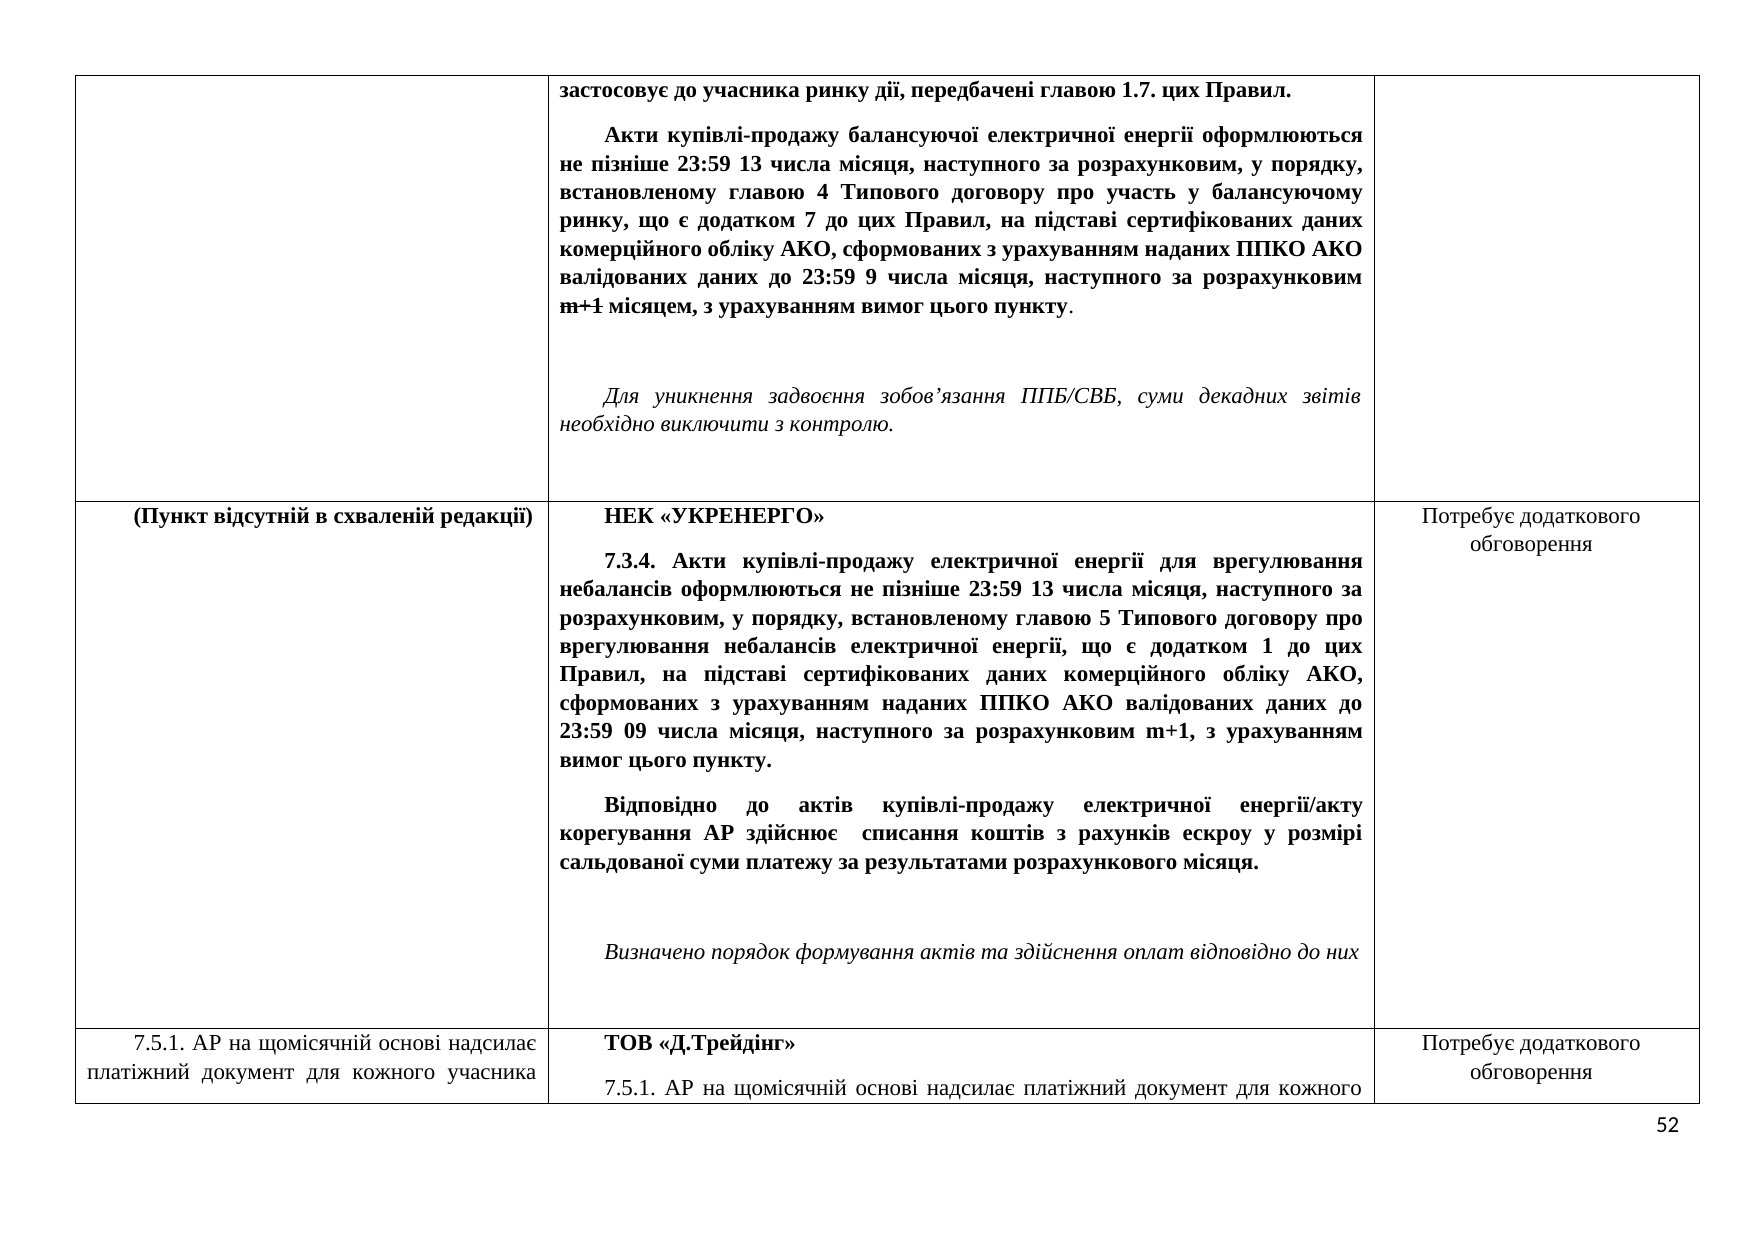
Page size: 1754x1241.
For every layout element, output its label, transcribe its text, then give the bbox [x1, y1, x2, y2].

table_cell НЕК «УКРЕНЕРГО» 7.3.4. Акти купівлі-продажу електричної енергії для врегулювання небалансів оформлюються не пізніше 23:59 13 числа місяця, наступного за розрахунковим, у порядку, встановленому главою 5 Типового договору про врегулювання небалансів електричної енергії, що є додатком 1 до цих Правил, на підставі сертифікованих даних комерційного обліку АКО, сформованих з урахуванням наданих ППКО АКО валідованих даних до 23:59 09 числа місяця, наступного за розрахунковим m+1, з урахуванням вимог цього пункту. Відповідно до актів купівлі-продажу електричної енергії/акту корегування АР здійснює списання коштів з рахунків ескроу у розмірі сальдованої суми платежу за результатами розрахункового місяця. Визначено порядок формування актів та здійснення оплат відповідно до них [549, 502, 1374, 1028]
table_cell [1375, 76, 1699, 501]
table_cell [1375, 1029, 1699, 1103]
table_cell Потребує додаткового обговорення [1375, 502, 1699, 1028]
table_cell (Пункт відсутній в схваленій редакції) [76, 502, 548, 1028]
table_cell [549, 76, 1374, 501]
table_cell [76, 1029, 548, 1103]
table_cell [549, 1029, 1374, 1103]
